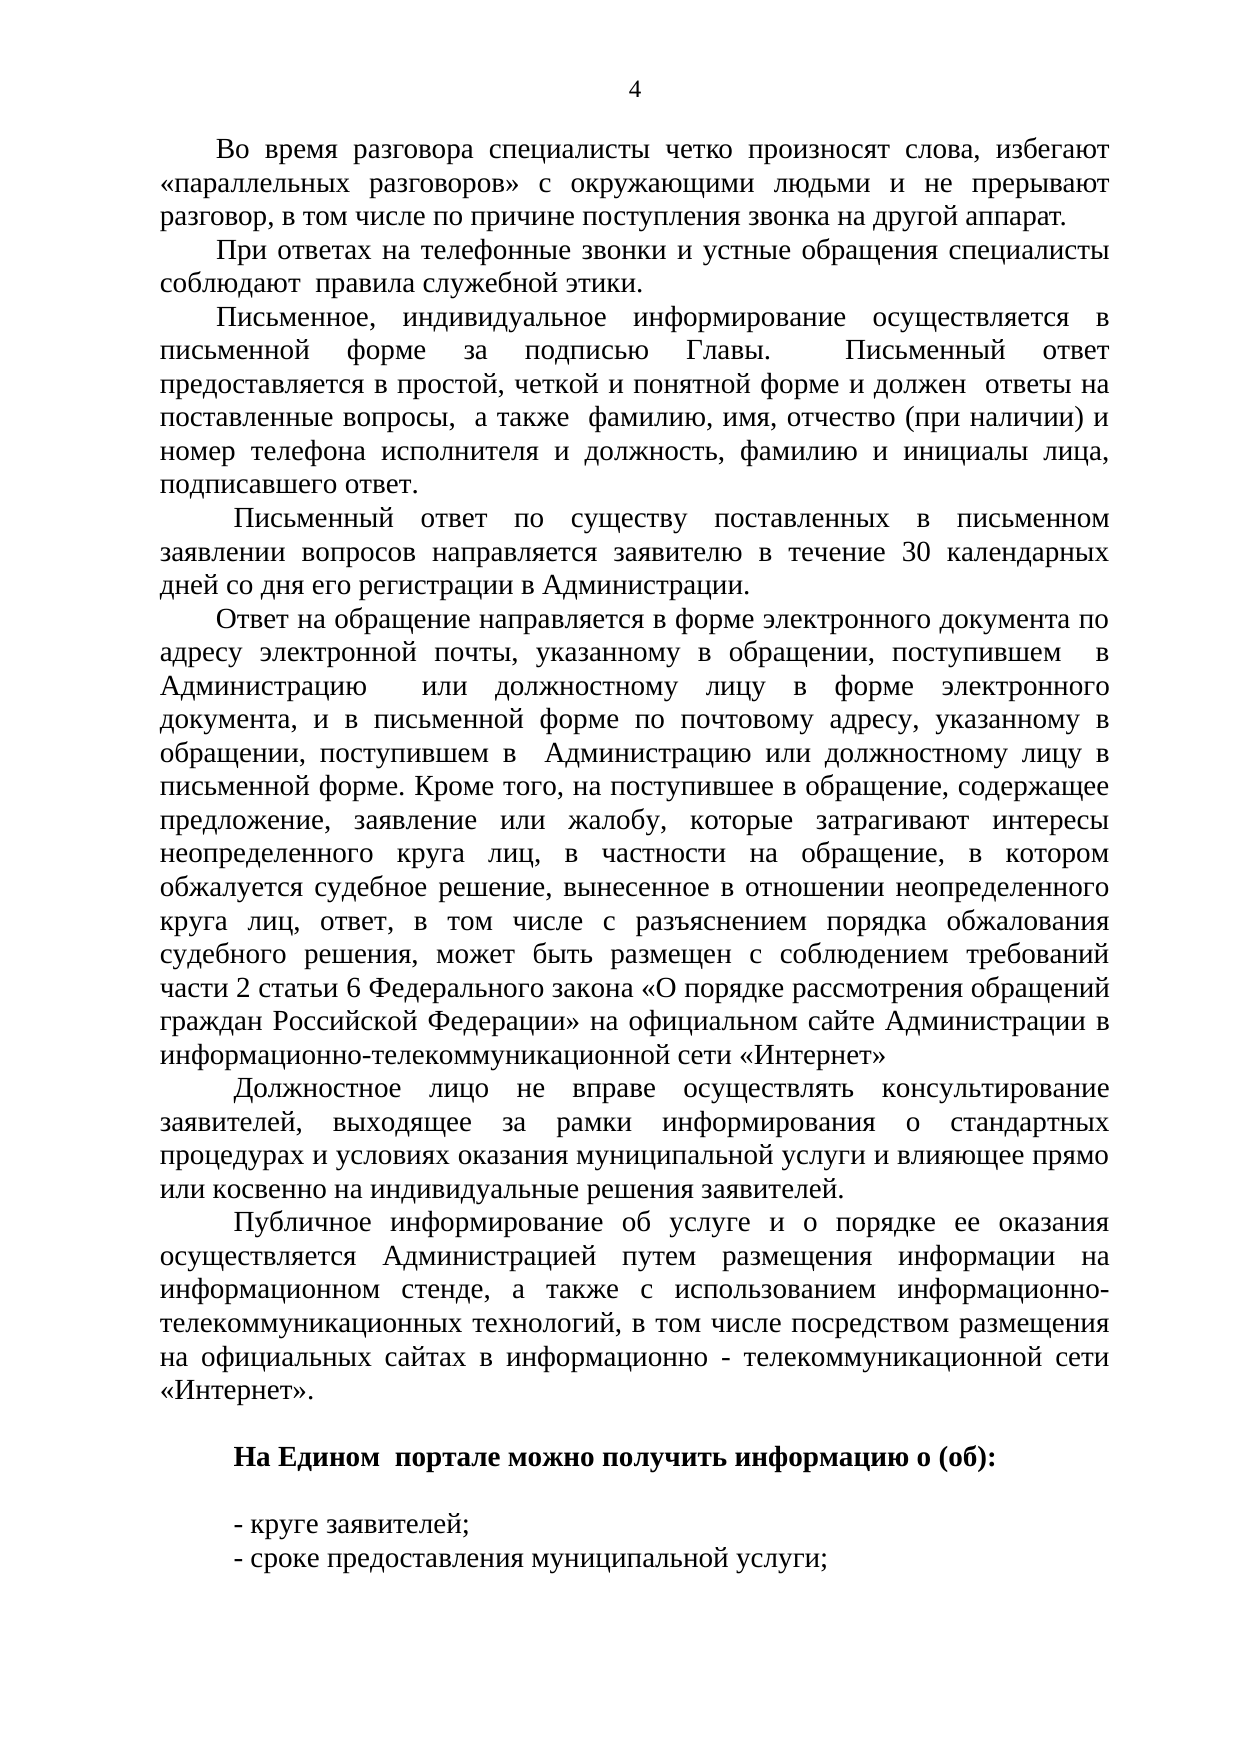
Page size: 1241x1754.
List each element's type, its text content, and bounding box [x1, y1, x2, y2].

text Письменное, индивидуальное информирование осуществляется в письменной форме за подписью Главы. Письменный ответ предоставляется в простой, четкой и понятной форме и должен ответы на поставленные вопросы, а также фамилию, имя, отчество (при наличии) и номер телефона исполнителя и должность, фамилию и инициалы лица, подписавшего ответ. [159, 299, 1110, 500]
text Публичное информирование об услуге и о порядке ее оказания осуществляется Администрацией путем размещения информации на информационном стенде, а также с использованием информационно-телекоммуникационных технологий, в том числе посредством размещения на официальных сайтах в информационно - телекоммуникационной сети «Интернет». [159, 1204, 1110, 1406]
text Письменный ответ по существу поставленных в письменном заявлении вопросов направляется заявителю в течение 30 календарных дней со дня его регистрации в Администрации. [159, 500, 1110, 601]
text Должностное лицо не вправе осуществлять консультирование заявителей, выходящее за рамки информирования о стандартных процедурах и условиях оказания муниципальной услуги и влияющее прямо или косвенно на индивидуальные решения заявителей. [159, 1070, 1110, 1204]
text На Едином портале можно получить информацию о (об): [159, 1439, 1110, 1473]
text Ответ на обращение направляется в форме электронного документа по адресу электронной почты, указанному в обращении, поступившем в Администрацию или должностному лицу в форме электронного документа, и в письменной форме по почтовому адресу, указанному в обращении, поступившем в Администрацию или должностному лицу в письменной форме. Кроме того, на поступившее в обращение, содержащее предложение, заявление или жалобу, которые затрагивают интересы неопределенного круга лиц, в частности на обращение, в котором обжалуется судебное решение, вынесенное в отношении неопределенного круга лиц, ответ, в том числе с разъяснением порядка обжалования судебного решения, может быть размещен с соблюдением требований части 2 статьи 6 Федерального закона «О порядке рассмотрения обращений граждан Российской Федерации» на официальном сайте Администрации в информационно-телекоммуникационной сети «Интернет» [159, 601, 1110, 1070]
text - круге заявителей; [159, 1506, 1110, 1540]
text При ответах на телефонные звонки и устные обращения специалисты соблюдают правила служебной этики. [159, 232, 1110, 299]
text - сроке предоставления муниципальной услуги; [159, 1540, 1110, 1573]
text Во время разговора специалисты четко произносят слова, избегают «параллельных разговоров» с окружающими людьми и не прерывают разговор, в том числе по причине поступления звонка на другой аппарат. [159, 131, 1110, 232]
